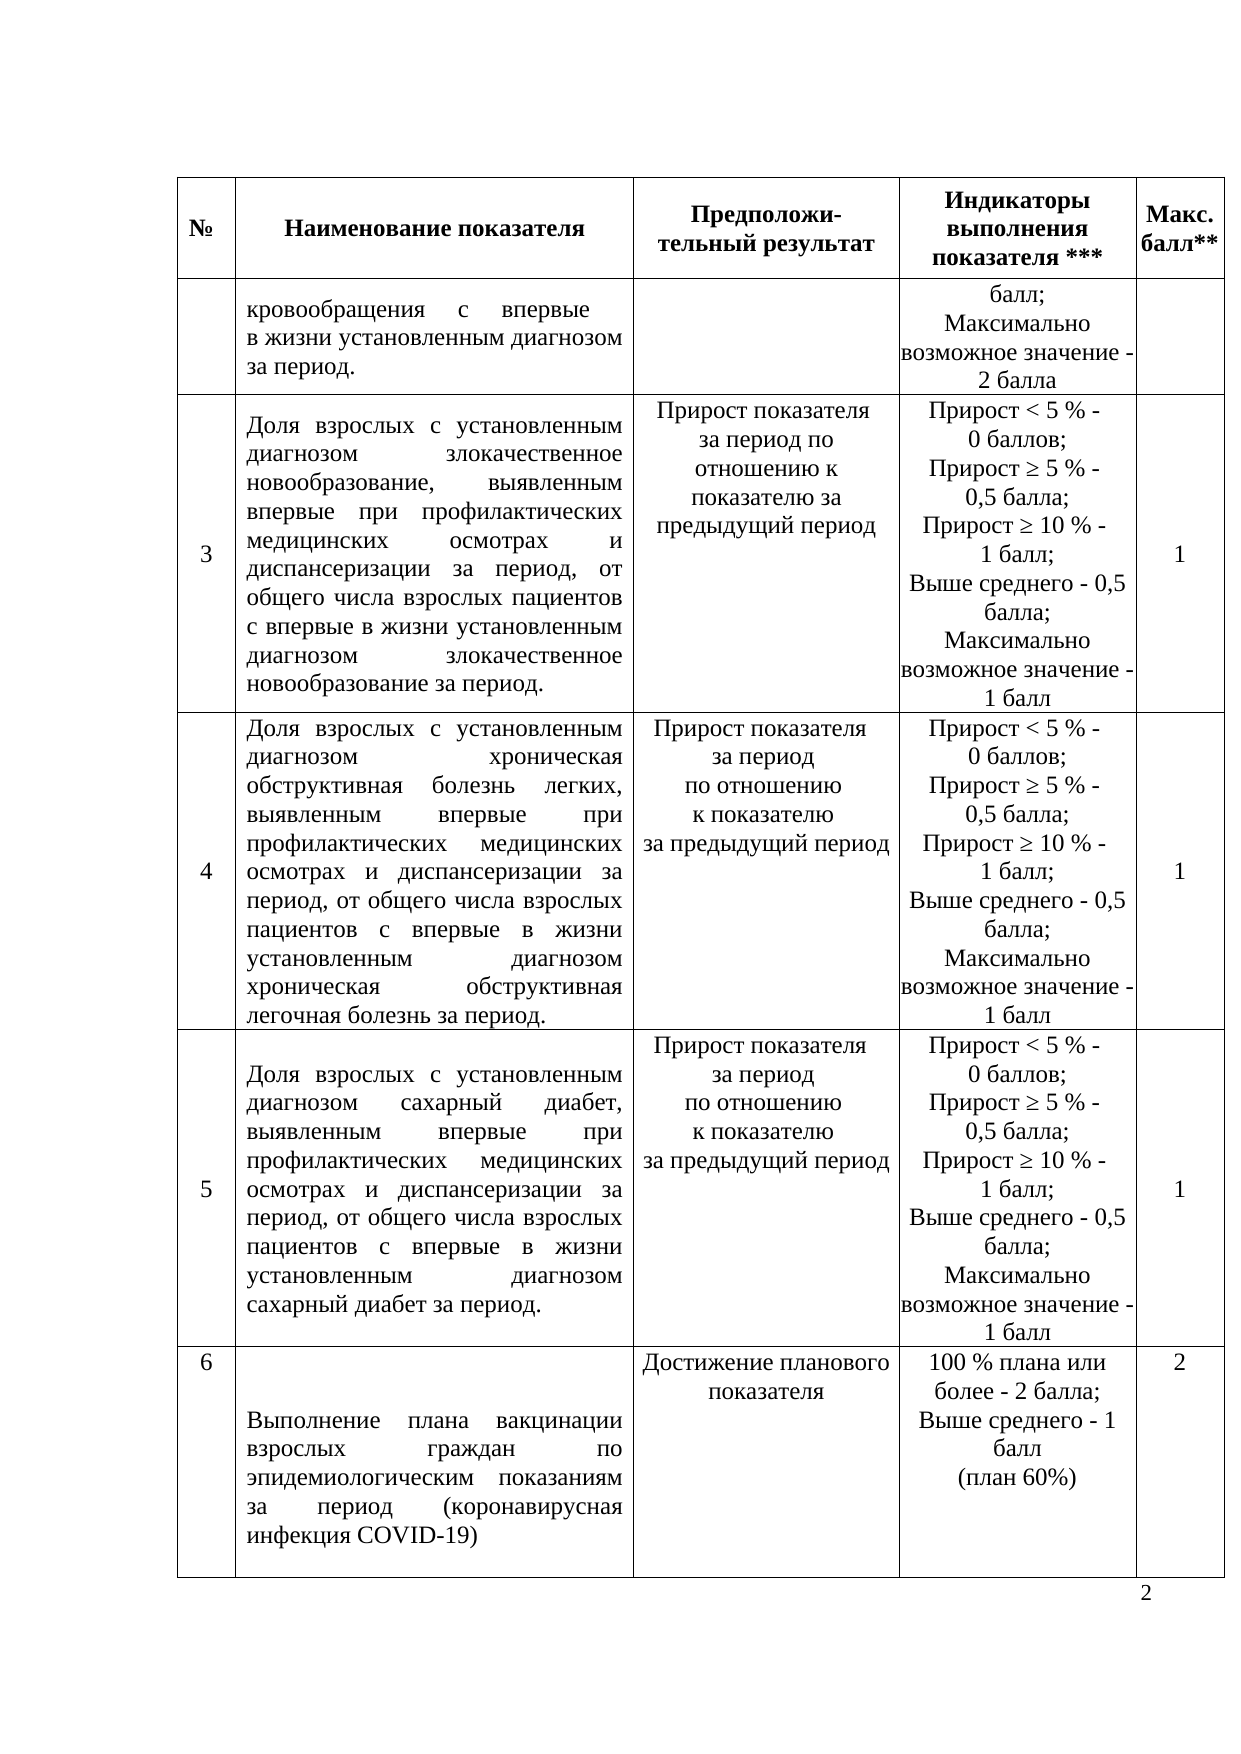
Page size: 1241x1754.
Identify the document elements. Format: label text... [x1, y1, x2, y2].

table_cell Достижение планового показателя [634, 1347, 899, 1577]
table_cell 2 [1137, 279, 1224, 394]
table_cell 3 [178, 395, 235, 712]
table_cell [634, 279, 899, 394]
table_header Предположи- тельный результат [634, 178, 899, 278]
table_cell Доля взрослых с установленным диагнозом сахарный диабет, выявленным впервые при профилактических медицинских осмотрах и диспансеризации за период, от общего числа взрослых пациентов с впервые в жизни установленным диагнозом сахарный диабет за период. [236, 1030, 633, 1346]
table_cell 2 [1137, 1347, 1224, 1577]
table_header Макс. балл** [1137, 178, 1224, 278]
table_cell Прирост < 5 % - 0 баллов; Прирост ≥ 5 % - 0,5 балла; Прирост ≥ 10 % - 1 балл; Выше среднего - 0,5 балла; Максимально возможное значение - 1 балл [900, 713, 1136, 1029]
table_cell 1 [1137, 713, 1224, 1029]
table_header № [178, 178, 235, 278]
table_cell Прирост показателя за период по отношению к показателю за предыдущий период [634, 1030, 899, 1346]
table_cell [900, 279, 1136, 394]
table_cell Доля взрослых с установленным диагнозом хроническая обструктивная болезнь легких, выявленным впервые при профилактических медицинских осмотрах и диспансеризации за период, от общего числа взрослых пациентов с впервые в жизни установленным диагнозом хроническая обструктивная легочная болезнь за период. [236, 713, 633, 1029]
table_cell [236, 1347, 633, 1577]
table_header Наименование показателя [236, 178, 633, 278]
table_cell 2 [178, 279, 235, 394]
table_cell 5 [178, 1030, 235, 1346]
table_cell 1 [1137, 1030, 1224, 1346]
table_cell 4 [178, 713, 235, 1029]
table_cell Прирост < 5 % - 0 баллов; Прирост ≥ 5 % - 0,5 балла; Прирост ≥ 10 % - 1 балл; Выше среднего - 0,5 балла; Максимально возможное значение - 1 балл [900, 395, 1136, 712]
table_header Индикаторы выполнения показателя *** [900, 178, 1136, 278]
table_cell Прирост < 5 % - 0 баллов; Прирост ≥ 5 % - 0,5 балла; Прирост ≥ 10 % - 1 балл; Выше среднего - 0,5 балла; Максимально возможное значение - 1 балл [900, 1030, 1136, 1346]
table_cell Прирост показателя за период по отношению к показателю за предыдущий период [634, 395, 899, 712]
table_cell Прирост показателя за период по отношению к показателю за предыдущий период [634, 713, 899, 1029]
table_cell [236, 279, 633, 394]
table_cell 6 [178, 1347, 235, 1577]
table_cell Доля взрослых с установленным диагнозом злокачественное новообразование, выявленным впервые при профилактических медицинских осмотрах и диспансеризации за период, от общего числа взрослых пациентов с впервые в жизни установленным диагнозом злокачественное новообразование за период. [236, 395, 633, 712]
table_cell 1 [1137, 395, 1224, 712]
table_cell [900, 1347, 1136, 1577]
